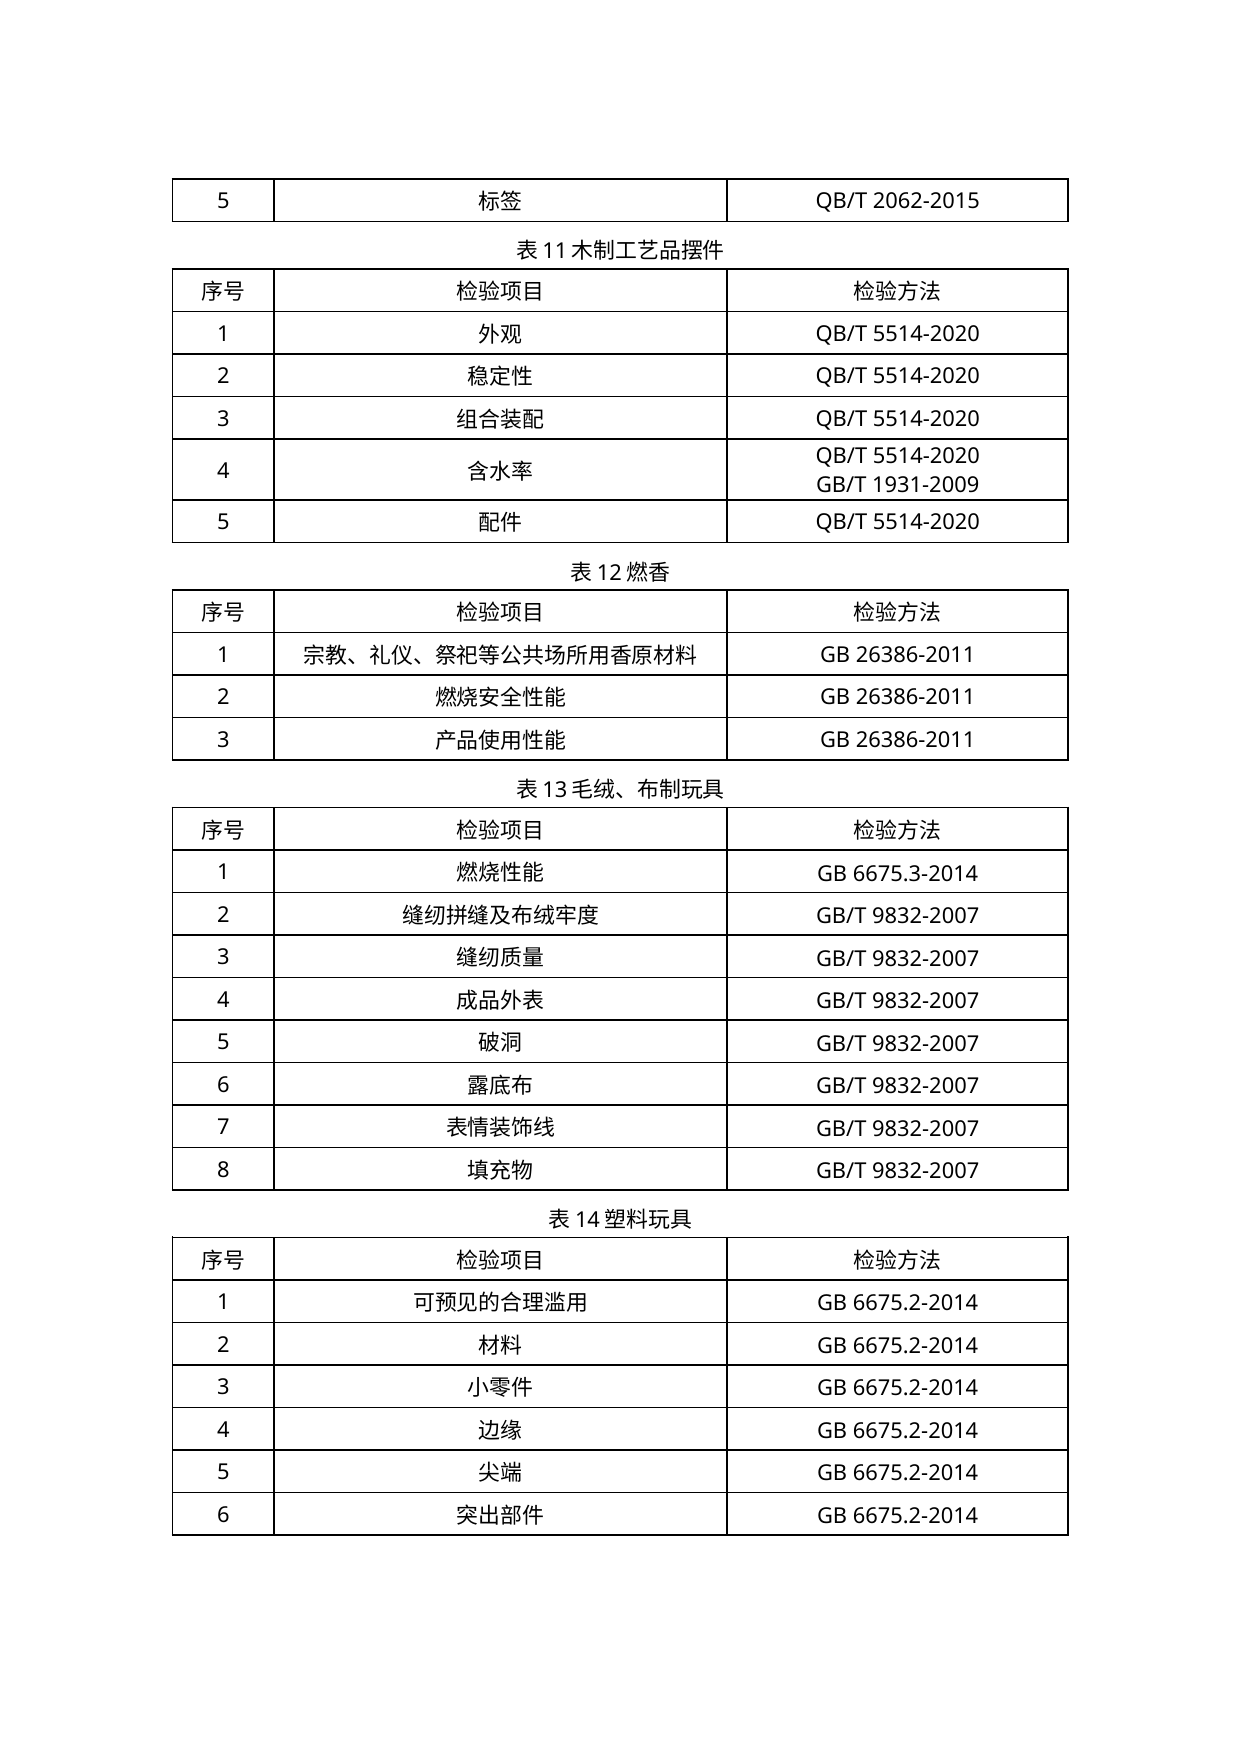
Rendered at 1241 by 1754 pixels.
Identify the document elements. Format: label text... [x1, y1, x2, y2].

table_cell 填充物 [275, 1148, 726, 1189]
table_cell 燃烧安全性能 [275, 676, 726, 717]
table_cell 7 [173, 1106, 273, 1147]
table_cell 3 [173, 718, 273, 759]
text 表14塑料玩具 [153, 1191, 1087, 1236]
table_header 序号 [173, 1238, 273, 1279]
table_header 序号 [173, 808, 273, 849]
text 表11木制工艺品摆件 [153, 222, 1087, 268]
table_cell 6 [173, 1063, 273, 1104]
table_cell GB/T 9832-2007 [728, 1106, 1067, 1147]
table_cell QB/T 5514-2020 GB/T 1931-2009 [728, 440, 1067, 499]
table_header 检验方法 [728, 808, 1067, 849]
table_cell 5 [173, 1451, 273, 1491]
table_cell GB 6675.2-2014 [728, 1451, 1067, 1491]
table_cell GB 6675.2-2014 [728, 1493, 1067, 1534]
table_cell 3 [173, 397, 273, 438]
table_cell QB/T 5514-2020 [728, 501, 1067, 542]
table_cell QB/T 5514-2020 [728, 397, 1067, 438]
table_header 检验方法 [728, 1238, 1067, 1279]
table_cell 尖端 [275, 1451, 726, 1491]
table_cell QB/T 2062-2015 [728, 180, 1067, 221]
text 表13毛绒、布制玩具 [153, 761, 1087, 807]
table_cell 2 [173, 893, 273, 934]
table_cell QB/T 5514-2020 [728, 355, 1067, 396]
table_cell 成品外表 [275, 978, 726, 1019]
table_cell 4 [173, 1408, 273, 1449]
table_cell 缝纫质量 [275, 936, 726, 977]
table_header 序号 [173, 591, 273, 632]
table_cell 2 [173, 676, 273, 717]
table_cell 缝纫拼缝及布绒牢度 [275, 893, 726, 934]
table_cell 1 [173, 851, 273, 892]
table_cell 1 [173, 312, 273, 353]
table_cell 外观 [275, 312, 726, 353]
table_cell 突出部件 [275, 1493, 726, 1534]
table_cell 5 [173, 180, 273, 221]
table_cell 材料 [275, 1323, 726, 1364]
table_header 检验项目 [275, 1238, 726, 1279]
table_cell 边缘 [275, 1408, 726, 1449]
table_cell 5 [173, 1021, 273, 1062]
table_header 检验项目 [275, 270, 726, 311]
text 表12燃香 [153, 543, 1087, 589]
table_cell 8 [173, 1148, 273, 1189]
table_cell 2 [173, 355, 273, 396]
table_cell 3 [173, 1366, 273, 1406]
table_header 序号 [173, 270, 273, 311]
table_cell 标签 [275, 180, 726, 221]
table_cell GB/T 9832-2007 [728, 893, 1067, 934]
table_cell QB/T 5514-2020 [728, 312, 1067, 353]
table_header 检验项目 [275, 591, 726, 632]
table_cell 露底布 [275, 1063, 726, 1104]
table_cell GB 6675.3-2014 [728, 851, 1067, 892]
table_cell 产品使用性能 [275, 718, 726, 759]
table_header 检验方法 [728, 270, 1067, 311]
table_cell 1 [173, 1281, 273, 1321]
table_cell GB 26386-2011 [728, 676, 1067, 717]
table_cell 燃烧性能 [275, 851, 726, 892]
table_cell GB 26386-2011 [728, 633, 1067, 674]
table_cell GB 6675.2-2014 [728, 1323, 1067, 1364]
table_cell 表情装饰线 [275, 1106, 726, 1147]
table_cell 4 [173, 440, 273, 499]
table_cell GB 6675.2-2014 [728, 1281, 1067, 1321]
table_cell 5 [173, 501, 273, 542]
table_cell 6 [173, 1493, 273, 1534]
table_cell 稳定性 [275, 355, 726, 396]
table_header 检验项目 [275, 808, 726, 849]
table_cell GB/T 9832-2007 [728, 978, 1067, 1019]
table_cell GB/T 9832-2007 [728, 1063, 1067, 1104]
table_cell 组合装配 [275, 397, 726, 438]
table_cell 可预见的合理滥用 [275, 1281, 726, 1321]
table_cell 3 [173, 936, 273, 977]
table_cell GB 6675.2-2014 [728, 1366, 1067, 1406]
table_cell 2 [173, 1323, 273, 1364]
table_cell 4 [173, 978, 273, 1019]
table_cell GB/T 9832-2007 [728, 1021, 1067, 1062]
table_cell GB 6675.2-2014 [728, 1408, 1067, 1449]
table_cell 破洞 [275, 1021, 726, 1062]
table_cell GB 26386-2011 [728, 718, 1067, 759]
table_cell GB/T 9832-2007 [728, 936, 1067, 977]
table_cell 1 [173, 633, 273, 674]
table_cell GB/T 9832-2007 [728, 1148, 1067, 1189]
table_cell 宗教、礼仪、祭祀等公共场所用香原材料 [275, 633, 726, 674]
table_cell 配件 [275, 501, 726, 542]
table_header 检验方法 [728, 591, 1067, 632]
table_cell 含水率 [275, 440, 726, 499]
table_cell 小零件 [275, 1366, 726, 1406]
